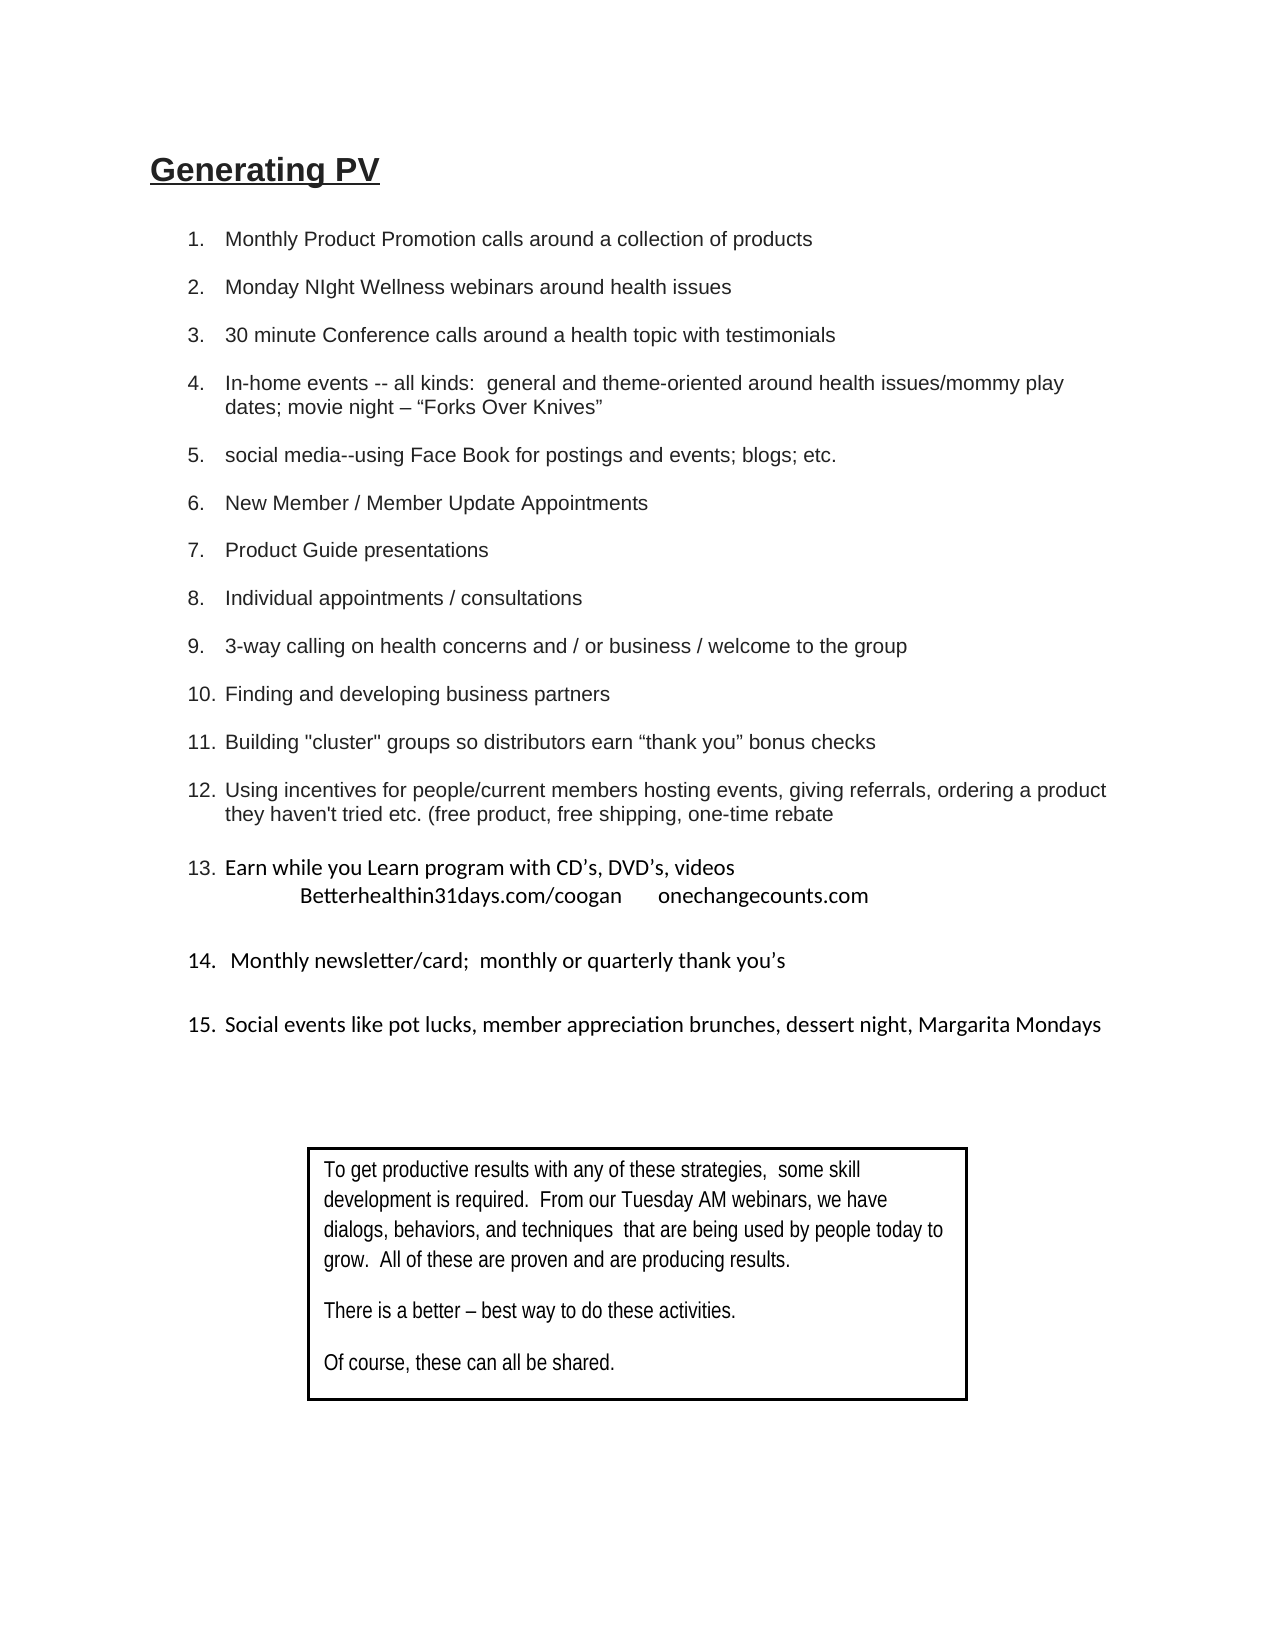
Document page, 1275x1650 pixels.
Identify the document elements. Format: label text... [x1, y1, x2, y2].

list Using incentives for people/current members hosting events, giving referrals, ordering a product they haven't tried etc. (free product, free shipping, one-time rebate [187, 778, 1125, 826]
list Earn while you Learn program with CD’s, DVD’s, videos [187, 853, 1125, 881]
list Betterhealthin31days.com/coogan onechangecounts.com [225, 881, 1125, 909]
list New Member / Member Update Appointments [187, 490, 1125, 514]
list In-home events -- all kinds: general and theme-oriented around health issues/mommy play dates; movie night – “Forks Over Knives” [187, 371, 1125, 418]
list Monthly newsletter/card; monthly or quarterly thank you’s [187, 946, 1125, 974]
list social media--using Face Book for postings and events; blogs; etc. [187, 442, 1125, 466]
list Individual appointments / consultations [187, 586, 1125, 610]
list Social events like pot lucks, member appreciation brunches, dessert night, Margarita Mondays [187, 1010, 1125, 1038]
list Product Guide presentations [187, 538, 1125, 562]
text Generating PV [150, 150, 1125, 188]
list Monday NIght Wellness webinars around health issues [187, 275, 1125, 299]
list 3-way calling on health concerns and / or business / welcome to the group [187, 634, 1125, 658]
list Finding and developing business partners [187, 682, 1125, 706]
list Building "cluster" groups so distributors earn “thank you” bonus checks [187, 730, 1125, 754]
list 30 minute Conference calls around a health topic with testimonials [187, 323, 1125, 347]
list Monthly Product Promotion calls around a collection of products [187, 227, 1125, 251]
